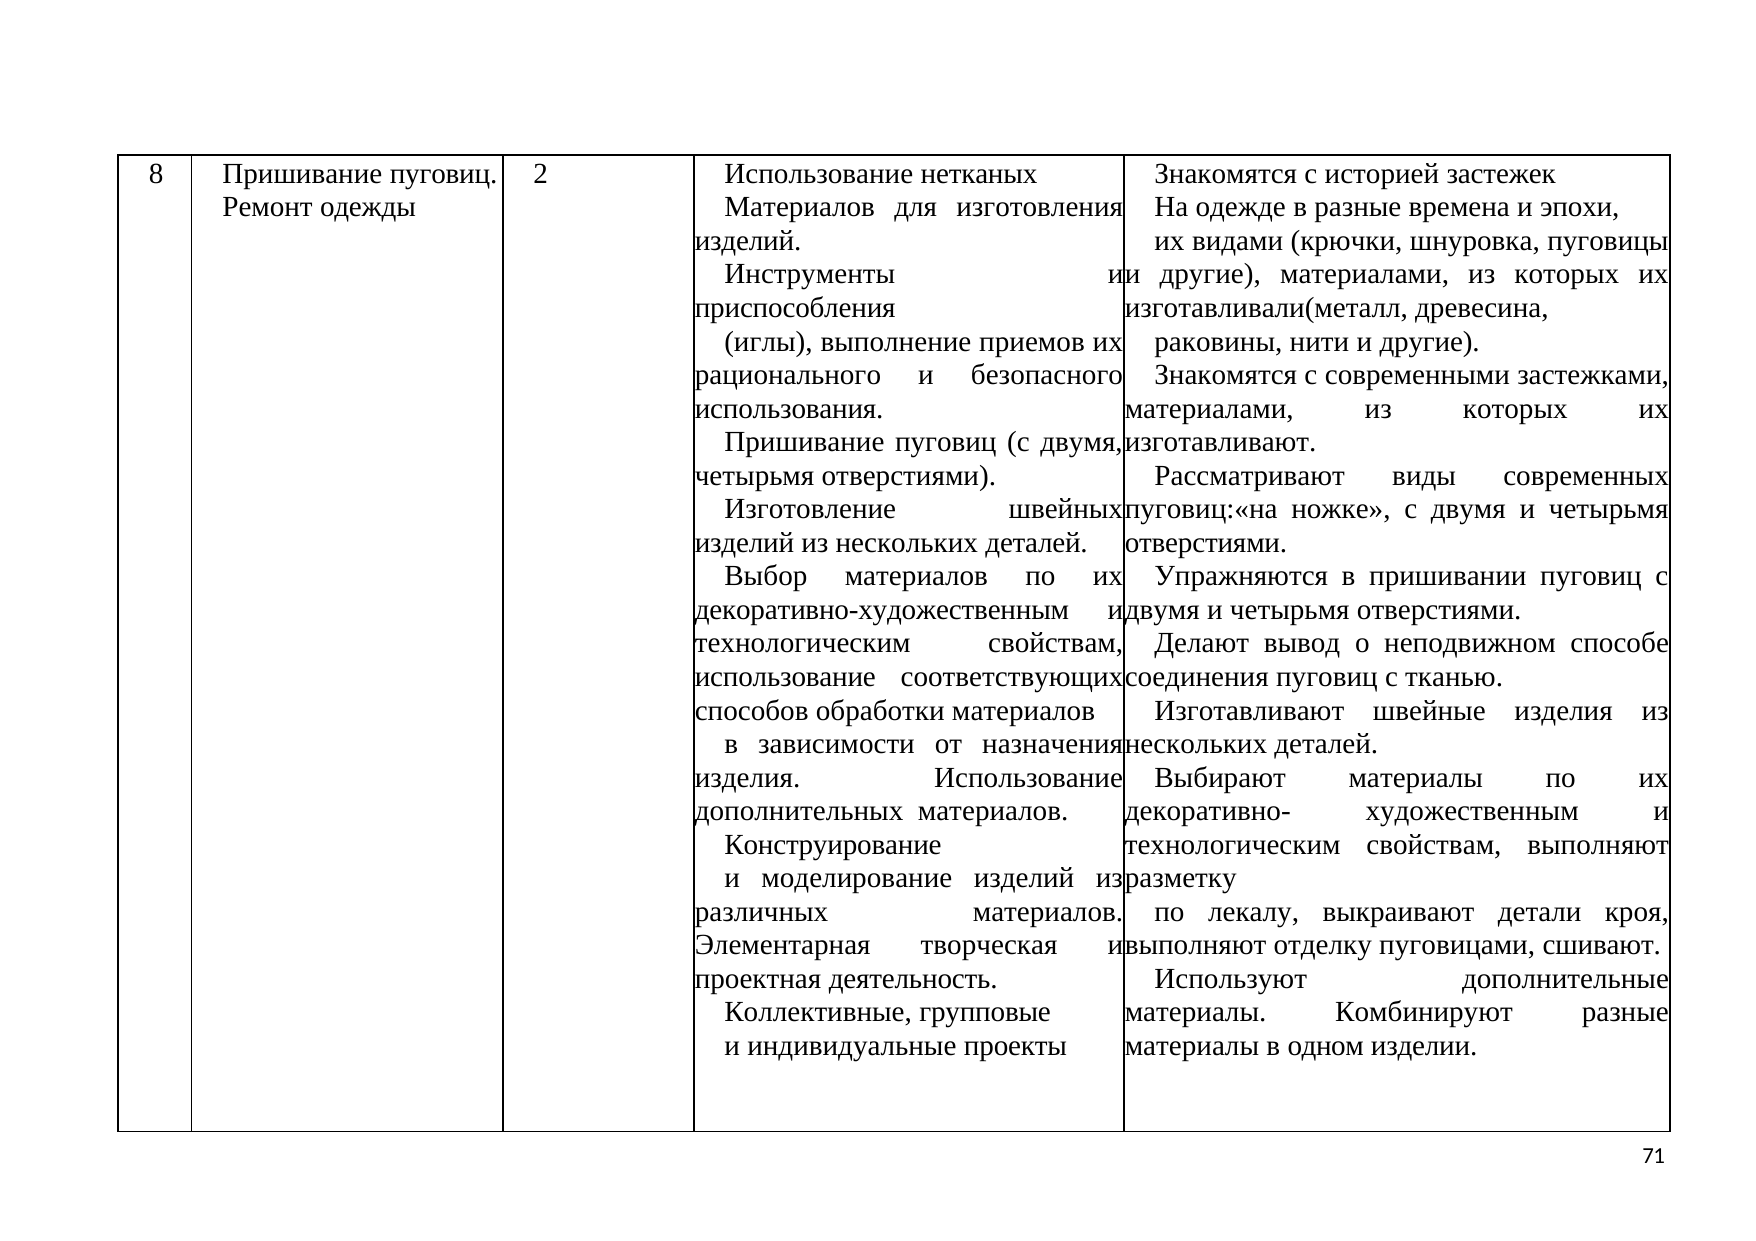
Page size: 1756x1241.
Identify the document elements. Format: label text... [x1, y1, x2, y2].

table_header Использование нетканых Материалов для изготовления изделий. Инструменты и приспособления (иглы), выполнение приемов их рационального и безопасного использования. Пришивание пуговиц (с двумя, четырьмя отверстиями). Изготовление швейных изделий из нескольких деталей. Выбор материалов по их декоративно-художественным и технологическим свойствам, использование соответствующих способов обработки материалов в зависимости от назначения изделия. Использование дополнительных материалов. Конструирование и моделирование изделий из различных материалов. Элементарная творческая и проектная деятельность. Коллективные, групповые и индивидуальные проекты [695, 156, 1123, 1131]
table_header Знакомятся с историей застежек На одежде в разные времена и эпохи, их видами (крючки, шнуровка, пуговицы и другие), материалами, из которых их изготавливали(металл, древесина, раковины, нити и другие). Знакомятся с современными застежками, материалами, из которых их изготавливают. Рассматривают виды современных пуговиц:«на ножке», с двумя и четырьмя отверстиями. Упражняются в пришивании пуговиц с двумя и четырьмя отверстиями. Делают вывод о неподвижном способе соединения пуговиц с тканью. Изготавливают швейные изделия из нескольких деталей. Выбирают материалы по их декоративно- художественным и технологическим свойствам, выполняют разметку по лекалу, выкраивают детали кроя, выполняют отделку пуговицами, сшивают. Используют дополнительные материалы. Комбинируют разные материалы в одном изделии. [1125, 156, 1669, 1131]
table_header 2 [504, 156, 693, 1131]
table_header 8 [119, 156, 191, 1131]
table_header Пришивание пуговиц. Ремонт одежды [192, 156, 502, 1131]
